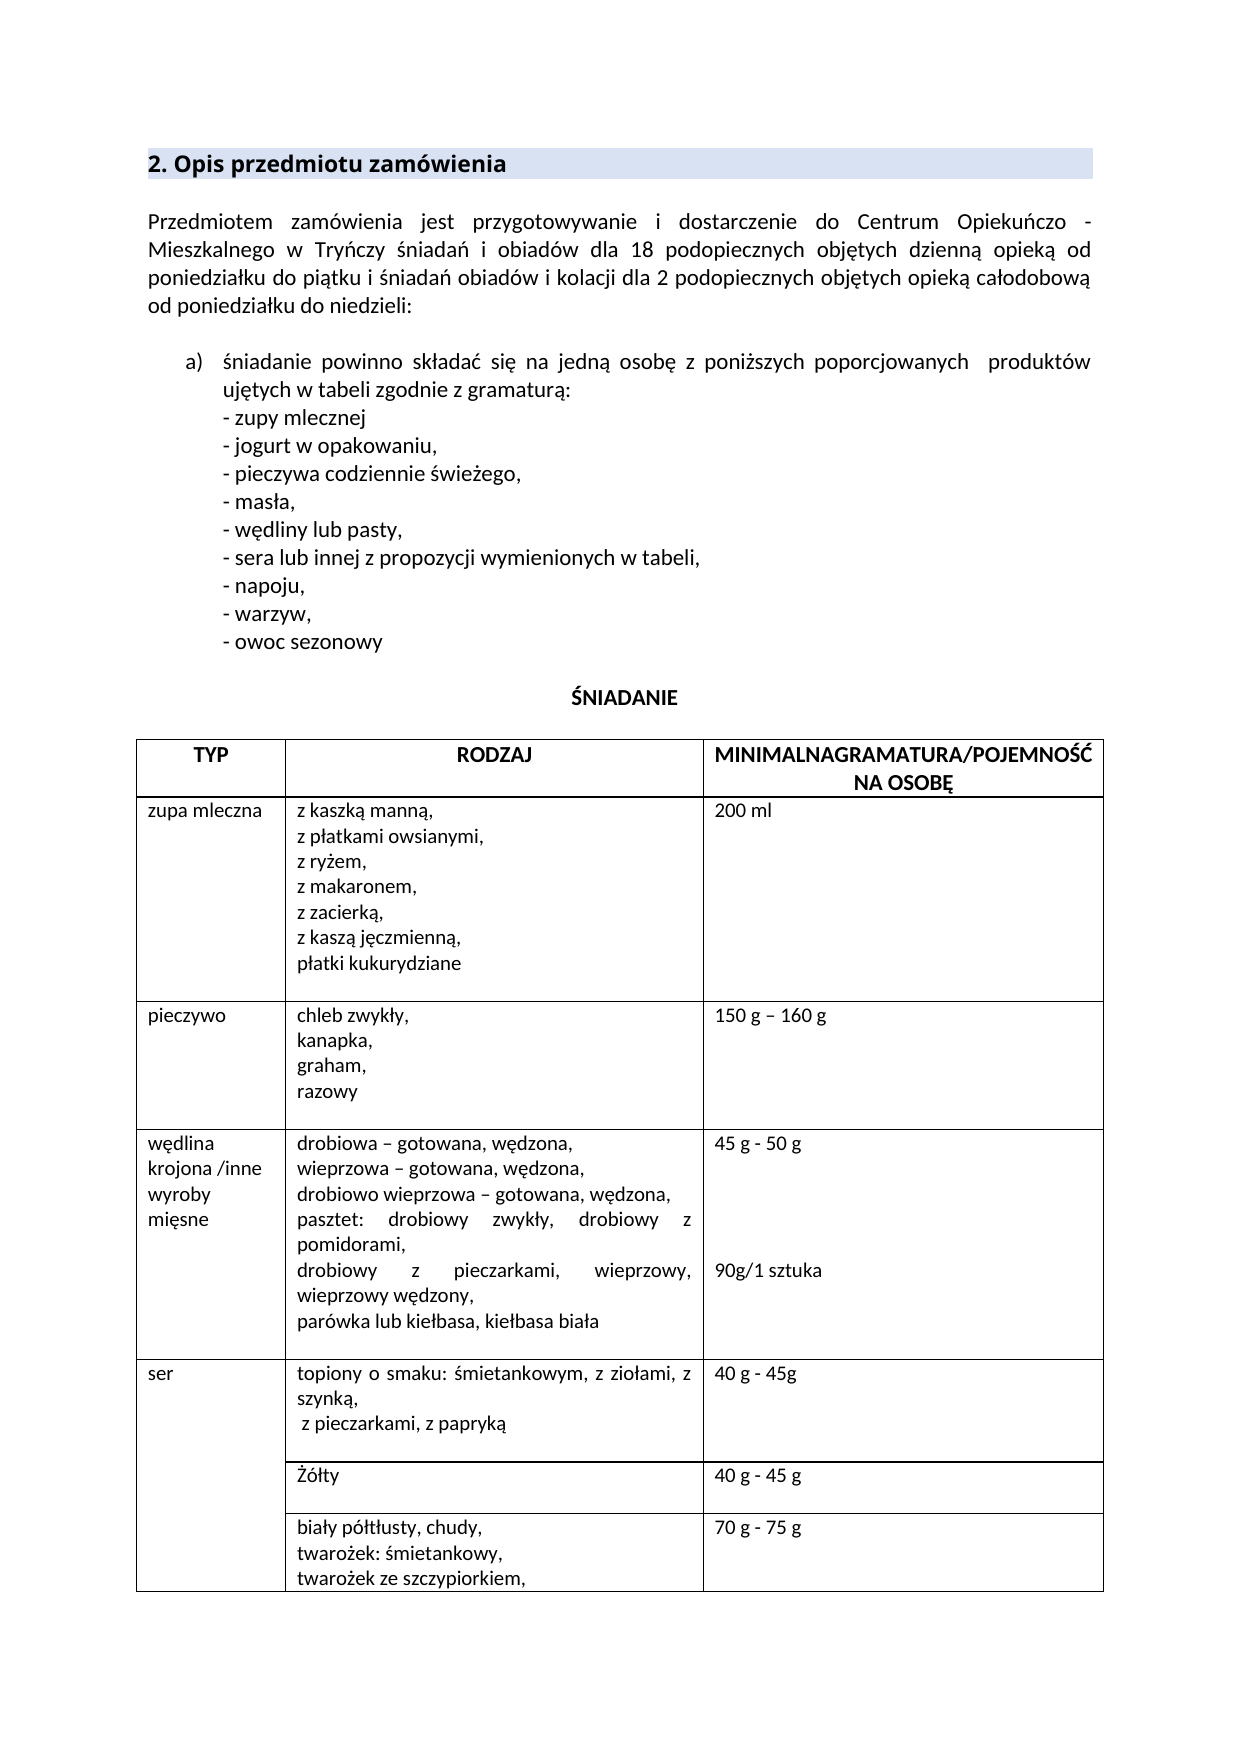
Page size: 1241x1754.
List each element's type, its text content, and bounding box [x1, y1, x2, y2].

text ŚNIADANIE [162, 683, 1087, 711]
table_cell 70 g - 75 g [704, 1514, 1103, 1591]
list śniadanie powinno składać się na jedną osobę z poniższych poporcjowanych produktów ujętych w tabeli zgodnie z gramaturą: [185, 347, 1093, 403]
table_cell 40 g - 45 g [704, 1463, 1103, 1513]
table_cell wędlina krojona /inne wyroby mięsne [137, 1130, 285, 1359]
list - owoc sezonowy [223, 627, 1093, 655]
list - masła, [223, 487, 1093, 515]
table_cell topiony o smaku: śmietankowym, z ziołami, z szynką, z pieczarkami, z papryką [286, 1360, 703, 1461]
text 2. Opis przedmiotu zamówienia [148, 148, 1093, 179]
table_cell drobiowa – gotowana, wędzona, wieprzowa – gotowana, wędzona, drobiowo wieprzowa – gotowana, wędzona, pasztet: drobiowy zwykły, drobiowy z pomidorami, drobiowy z pieczarkami, wieprzowy, wieprzowy wędzony, parówka lub kiełbasa, kiełbasa biała [286, 1130, 703, 1359]
table_cell 200 ml [704, 798, 1103, 1001]
table_cell 150 g – 160 g [704, 1002, 1103, 1129]
table_header TYP [137, 740, 285, 796]
table_cell chleb zwykły, kanapka, graham, razowy [286, 1002, 703, 1129]
table_header RODZAJ [286, 740, 703, 796]
list - wędliny lub pasty, [223, 515, 1093, 543]
list - sera lub innej z propozycji wymienionych w tabeli, [223, 543, 1093, 571]
list - zupy mlecznej [223, 403, 1093, 431]
table_cell zupa mleczna [137, 798, 285, 1001]
table_cell ser [137, 1360, 285, 1591]
list - warzyw, [223, 599, 1093, 627]
table_cell 40 g - 45g [704, 1360, 1103, 1461]
table_cell z kaszką manną, z płatkami owsianymi, z ryżem, z makaronem, z zacierką, z kaszą jęczmienną, płatki kukurydziane [286, 798, 703, 1001]
text Przedmiotem zamówienia jest przygotowywanie i dostarczenie do Centrum Opiekuńczo - Mieszkalnego w Tryńczy śniadań i obiadów dla 18 podopiecznych objętych dzienną opieką od poniedziałku do piątku i śniadań obiadów i kolacji dla 2 podopiecznych objętych opieką całodobową od poniedziałku do niedzieli: [148, 207, 1093, 319]
table_cell 45 g - 50 g 90g/1 sztuka [704, 1130, 1103, 1359]
table_cell pieczywo [137, 1002, 285, 1129]
table_header MINIMALNAGRAMATURA/POJEMNOŚĆ NA OSOBĘ [704, 740, 1103, 796]
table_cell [286, 1514, 703, 1591]
list - pieczywa codziennie świeżego, [223, 459, 1093, 487]
list - jogurt w opakowaniu, [223, 431, 1093, 459]
table_cell Żółty [286, 1463, 703, 1513]
list - napoju, [223, 571, 1093, 599]
